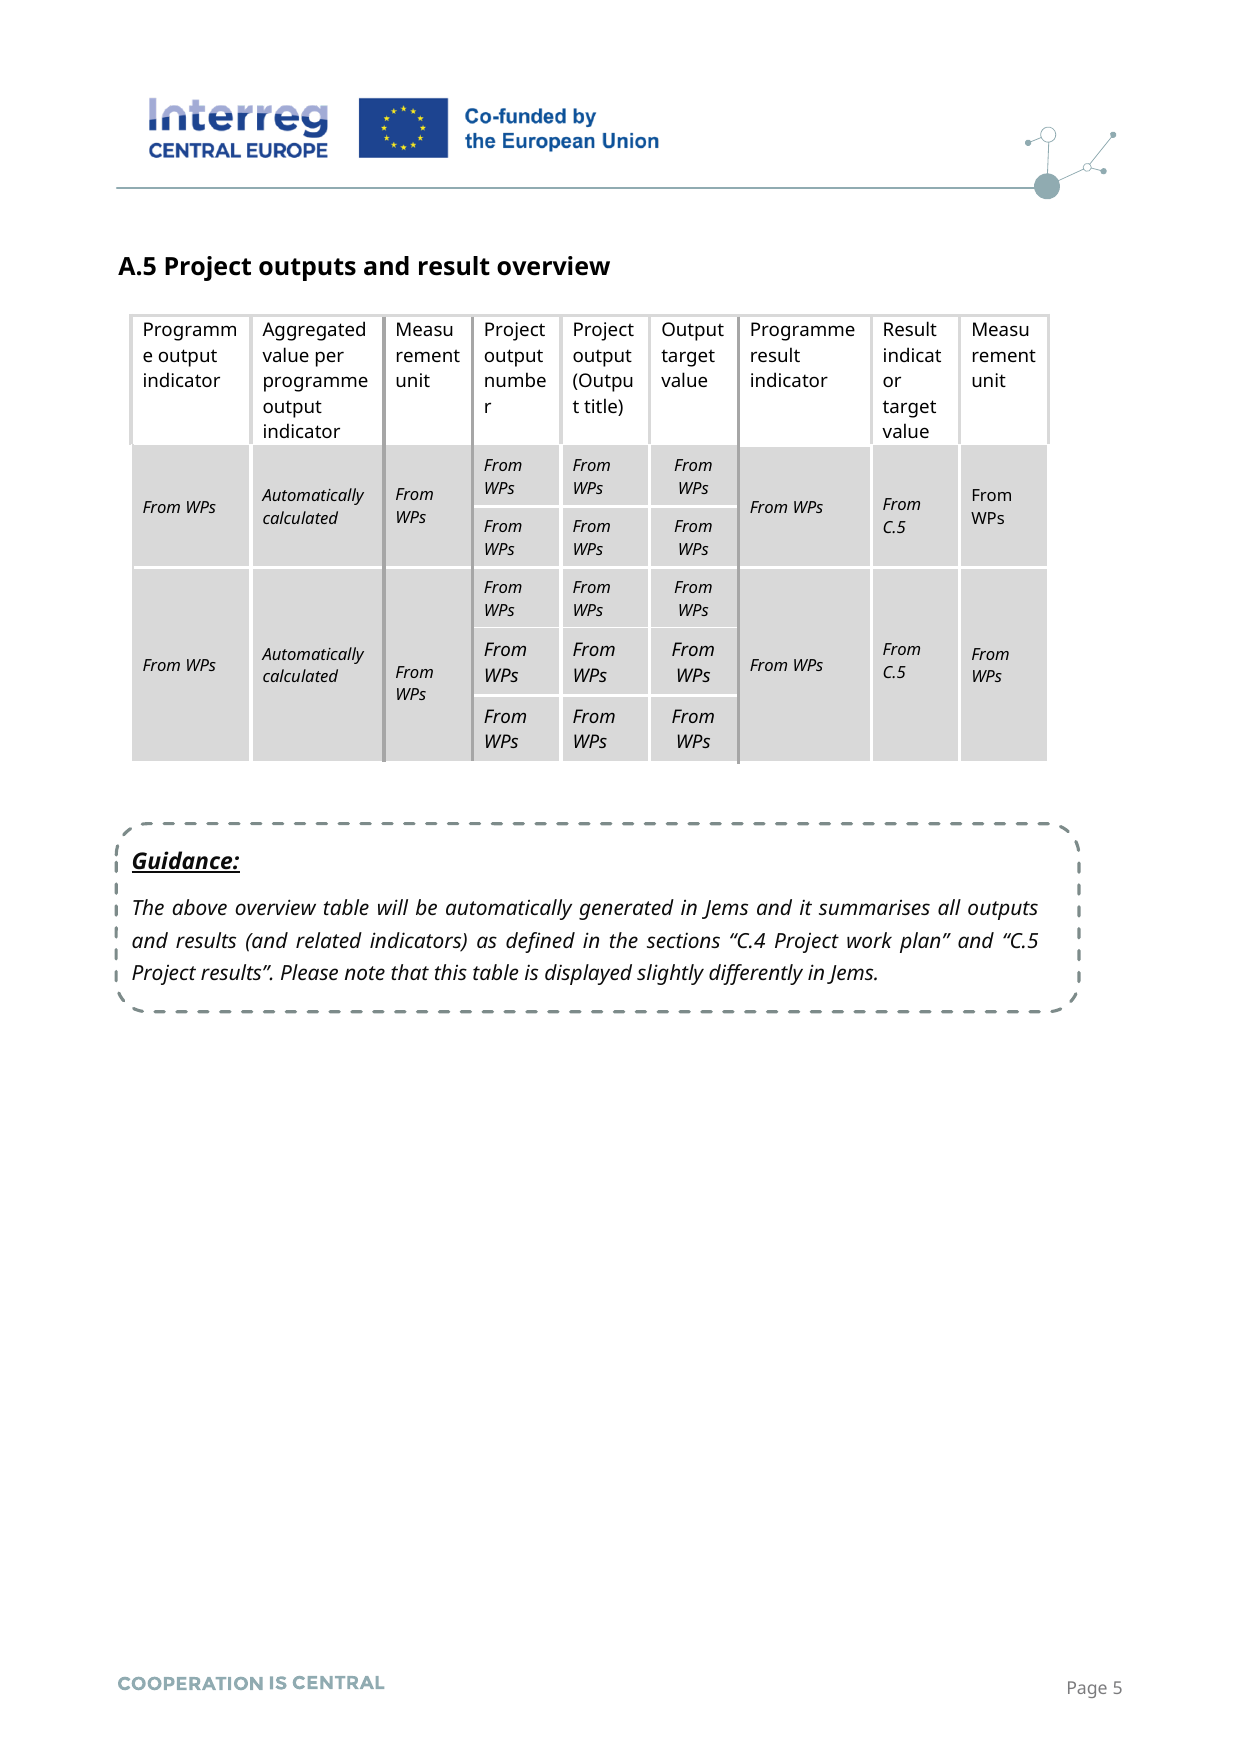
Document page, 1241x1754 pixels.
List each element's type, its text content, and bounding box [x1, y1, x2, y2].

table_cell From WPs [132, 566, 249, 761]
table_cell From C.5 [873, 569, 958, 761]
table_header Result indicator target value [873, 317, 958, 444]
table_cell From WPs [386, 445, 471, 566]
table_cell From WPs [474, 445, 559, 505]
table_header Project output (Output title) [563, 317, 648, 444]
table_cell From WPs [651, 445, 737, 505]
table_cell From WPs [563, 628, 648, 694]
table_cell From WPs [740, 569, 870, 761]
table_cell From WPs [563, 445, 648, 505]
table_cell From WPs [961, 445, 1047, 566]
table_header Measurement unit [961, 317, 1047, 444]
table_header Project output number [474, 317, 559, 444]
table_cell From WPs [474, 508, 559, 566]
text A.5 Project outputs and result overview [118, 248, 1122, 282]
picture [118, 66, 687, 188]
table_cell From WPs [474, 628, 559, 694]
table_cell From WPs [474, 569, 559, 627]
table_cell From WPs [651, 697, 737, 761]
table_cell From WPs [961, 569, 1047, 761]
table_cell Automatically calculated [253, 445, 382, 566]
table_cell Automatically calculated [253, 569, 382, 761]
table_cell From WPs [563, 697, 648, 761]
table_cell From C.5 [873, 445, 958, 566]
table_header Measurement unit [386, 317, 471, 444]
table_cell From WPs [651, 508, 737, 566]
table_cell From WPs [132, 445, 249, 566]
table_cell From WPs [651, 628, 737, 694]
table_cell From WPs [474, 697, 559, 761]
table_header Output target value [651, 317, 737, 444]
table_cell From WPs [563, 508, 648, 566]
table_cell From WPs [651, 569, 737, 627]
table_cell From WPs [386, 569, 471, 761]
table_header Aggregated value per programme output indicator [253, 317, 382, 444]
table_header Programme result indicator [740, 317, 870, 444]
table_cell From WPs [563, 569, 648, 627]
table_header Programme output indicator [133, 317, 249, 444]
table_cell From WPs [740, 447, 870, 566]
